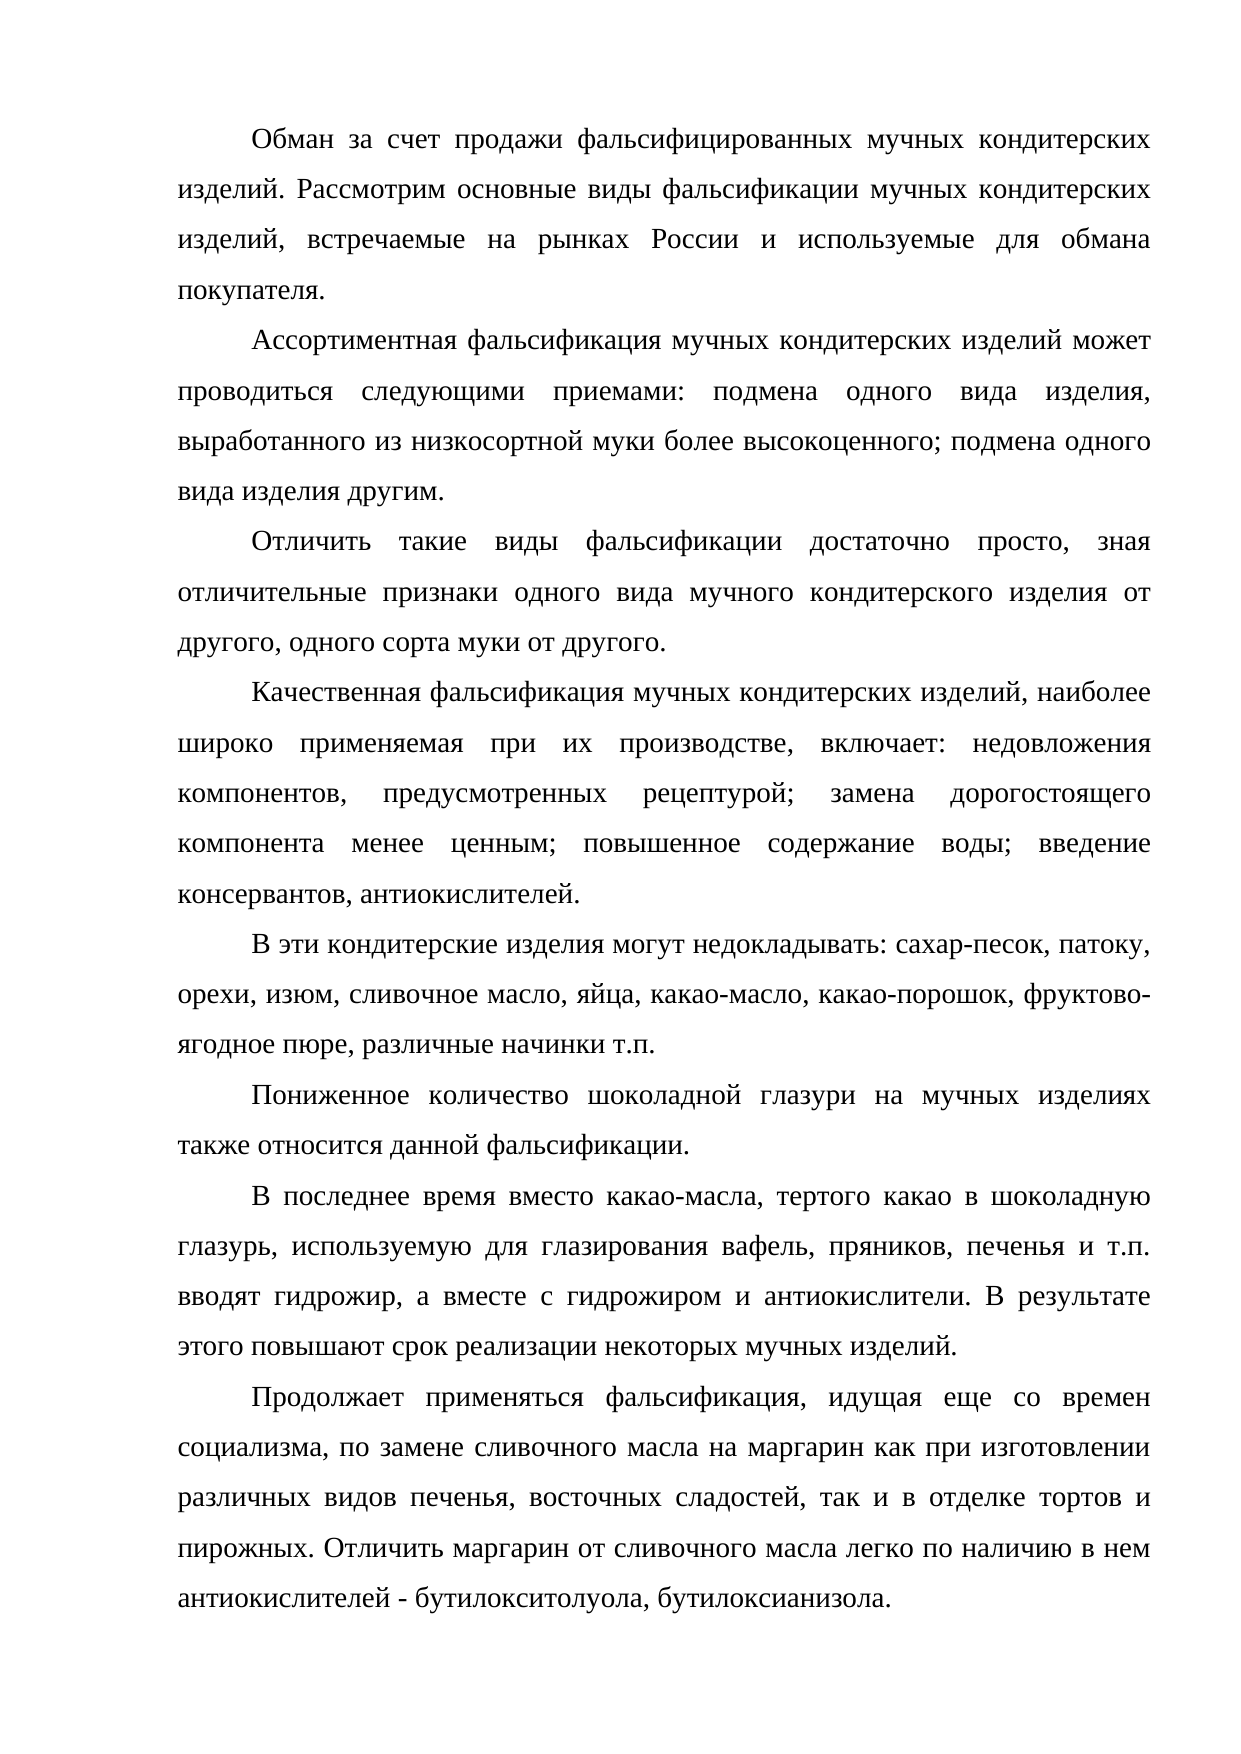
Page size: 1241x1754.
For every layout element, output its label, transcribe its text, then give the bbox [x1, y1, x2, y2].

text В последнее время вместо какао-масла, тертого какао в шоколадную глазурь, используемую для глазирования вафель, пряников, печенья и т.п. вводят гидрожир, а вместе с гидрожиром и антиокислители. В результате этого повышают срок реализации некоторых мучных изделий. [177, 1178, 1152, 1362]
text Ассортиментная фальсификация мучных кондитерских изделий может проводиться следующими приемами: подмена одного вида изделия, выработанного из низкосортной муки более высокоценного; подмена одного вида изделия другим. [177, 322, 1152, 507]
text Продолжает применяться фальсификация, идущая еще со времен социализма, по замене сливочного масла на маргарин как при изготовлении различных видов печенья, восточных сладостей, так и в отделке тортов и пирожных. Отличить маргарин от сливочного масла легко по наличию в нем антиокислителей - бутилокситолуола, бутилоксианизола. [177, 1379, 1152, 1614]
text Отличить такие виды фальсификации достаточно просто, зная отличительные признаки одного вида мучного кондитерского изделия от другого, одного сорта муки от другого. [177, 523, 1152, 658]
text Обман за счет продажи фальсифицированных мучных кондитерских изделий. Рассмотрим основные виды фальсификации мучных кондитерских изделий, встречаемые на рынках России и используемые для обмана покупателя. [177, 121, 1152, 306]
text Пониженное количество шоколадной глазури на мучных изделиях также относится данной фальсификации. [177, 1077, 1152, 1161]
text В эти кондитерские изделия могут недокладывать: сахар-песок, патоку, орехи, изюм, сливочное масло, яйца, какао-масло, какао-порошок, фруктово-ягодное пюре, различные начинки т.п. [177, 926, 1152, 1060]
text Качественная фальсификация мучных кондитерских изделий, наиболее широко применяемая при их производстве, включает: недовложения компонентов, предусмотренных рецептурой; замена дорогостоящего компонента менее ценным; повышенное содержание воды; введение консервантов, антиокислителей. [177, 674, 1152, 909]
